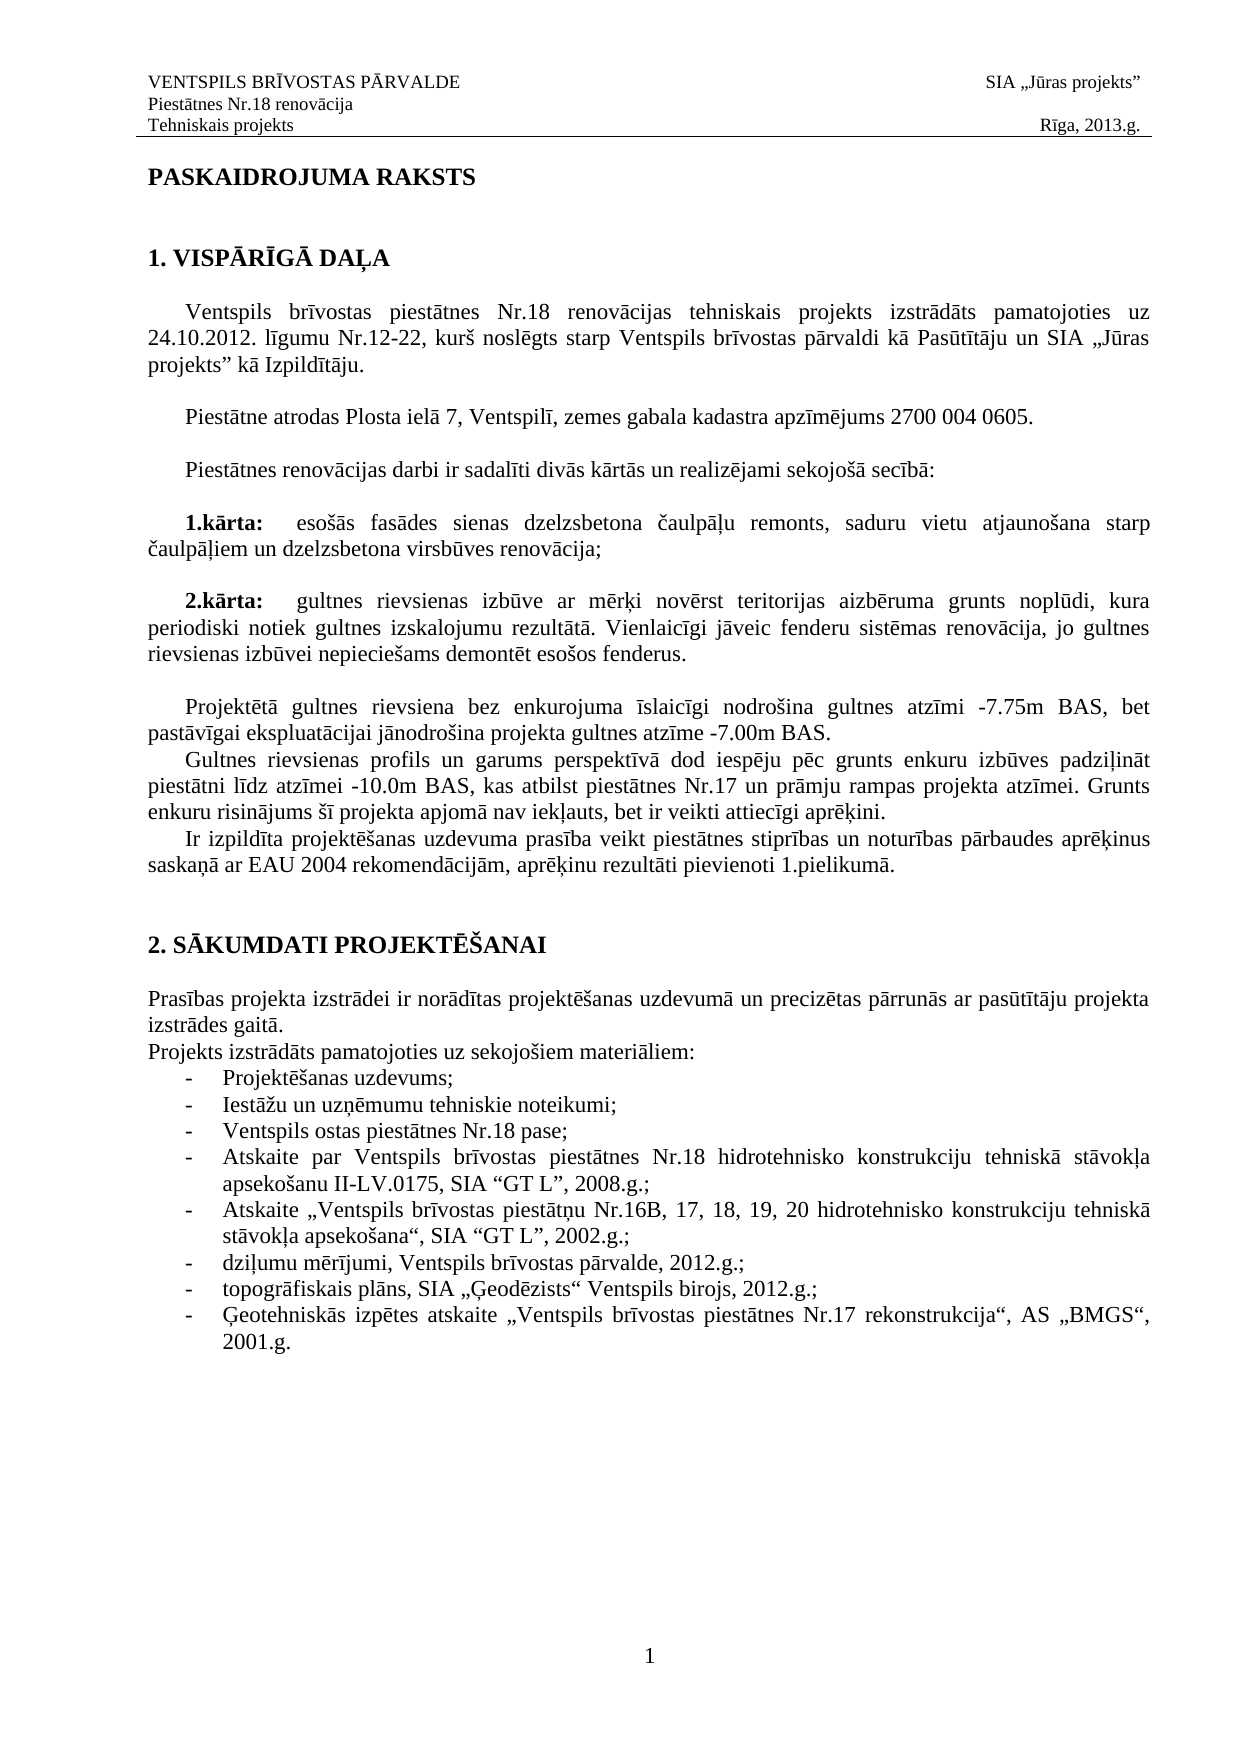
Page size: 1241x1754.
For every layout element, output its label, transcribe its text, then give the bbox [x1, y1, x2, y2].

text Piestātne atrodas Plosta ielā 7, Ventspilī, zemes gabala kadastra apzīmējums 2700 004 0605. [148, 403, 1152, 430]
list Projektēšanas uzdevums; [185, 1064, 1152, 1091]
list dziļumu mērījumi, Ventspils brīvostas pārvalde, 2012.g.; [185, 1249, 1152, 1275]
list Ventspils ostas piestātnes Nr.18 pase; [185, 1117, 1152, 1143]
list topogrāfiskais plāns, SIA „Ģeodēzists“ Ventspils birojs, 2012.g.; [185, 1275, 1152, 1301]
text Piestātnes renovācijas darbi ir sadalīti divās kārtās un realizējami sekojošā secībā: [148, 456, 1152, 482]
text 2.kārta: gultnes rievsienas izbūve ar mērķi novērst teritorijas aizbēruma grunts noplūdi, kura periodiski notiek gultnes izskalojumu rezultātā. Vienlaicīgi jāveic fenderu sistēmas renovācija, jo gultnes rievsienas izbūvei nepieciešams demontēt esošos fenderus. [148, 588, 1152, 667]
list Ģeotehniskās izpētes atskaite „Ventspils brīvostas piestātnes Nr.17 rekonstrukcija“, AS „BMGS“, 2001.g. [185, 1301, 1152, 1354]
text Ir izpildīta projektēšanas uzdevuma prasība veikt piestātnes stiprības un noturības pārbaudes aprēķinus saskaņā ar EAU 2004 rekomendācijām, aprēķinu rezultāti pievienoti 1.pielikumā. [148, 825, 1152, 877]
list Iestāžu un uzņēmumu tehniskie noteikumi; [185, 1091, 1152, 1117]
text Projektētā gultnes rievsiena bez enkurojuma īslaicīgi nodrošina gultnes atzīmi -7.75m BAS, bet pastāvīgai ekspluatācijai jānodrošina projekta gultnes atzīme -7.00m BAS. [148, 693, 1152, 746]
text Prasības projekta izstrādei ir norādītas projektēšanas uzdevumā un precizētas pārrunās ar pasūtītāju projekta izstrādes gaitā. [148, 985, 1152, 1038]
text Gultnes rievsienas profils un garums perspektīvā dod iespēju pēc grunts enkuru izbūves padziļināt piestātni līdz atzīmei -10.0m BAS, kas atbilst piestātnes Nr.17 un prāmju rampas projekta atzīmei. Grunts enkuru risinājums šī projekta apjomā nav iekļauts, bet ir veikti attiecīgi aprēķini. [148, 746, 1152, 825]
list Atskaite „Ventspils brīvostas piestātņu Nr.16B, 17, 18, 19, 20 hidrotehnisko konstrukciju tehniskā stāvokļa apsekošana“, SIA “GT L”, 2002.g.; [185, 1196, 1152, 1249]
text Projekts izstrādāts pamatojoties uz sekojošiem materiāliem: [148, 1038, 1152, 1064]
text Ventspils brīvostas piestātnes Nr.18 renovācijas tehniskais projekts izstrādāts pamatojoties uz 24.10.2012. līgumu Nr.12-22, kurš noslēgts starp Ventspils brīvostas pārvaldi kā Pasūtītāju un SIA „Jūras projekts” kā Izpildītāju. [148, 298, 1152, 377]
list Atskaite par Ventspils brīvostas piestātnes Nr.18 hidrotehnisko konstrukciju tehniskā stāvokļa apsekošanu II-LV.0175, SIA “GT L”, 2008.g.; [185, 1143, 1152, 1196]
text 1.kārta: esošās fasādes sienas dzelzsbetona čaulpāļu remonts, saduru vietu atjaunošana starp čaulpāļiem un dzelzsbetona virsbūves renovācija; [148, 509, 1152, 561]
subtitle 1. Vispārīgā daļa [148, 243, 1152, 272]
subtitle 2. sākumdati projektēšanai [148, 930, 1152, 959]
subtitle PASKAIDROJUMA RAKSTS [148, 162, 1152, 191]
